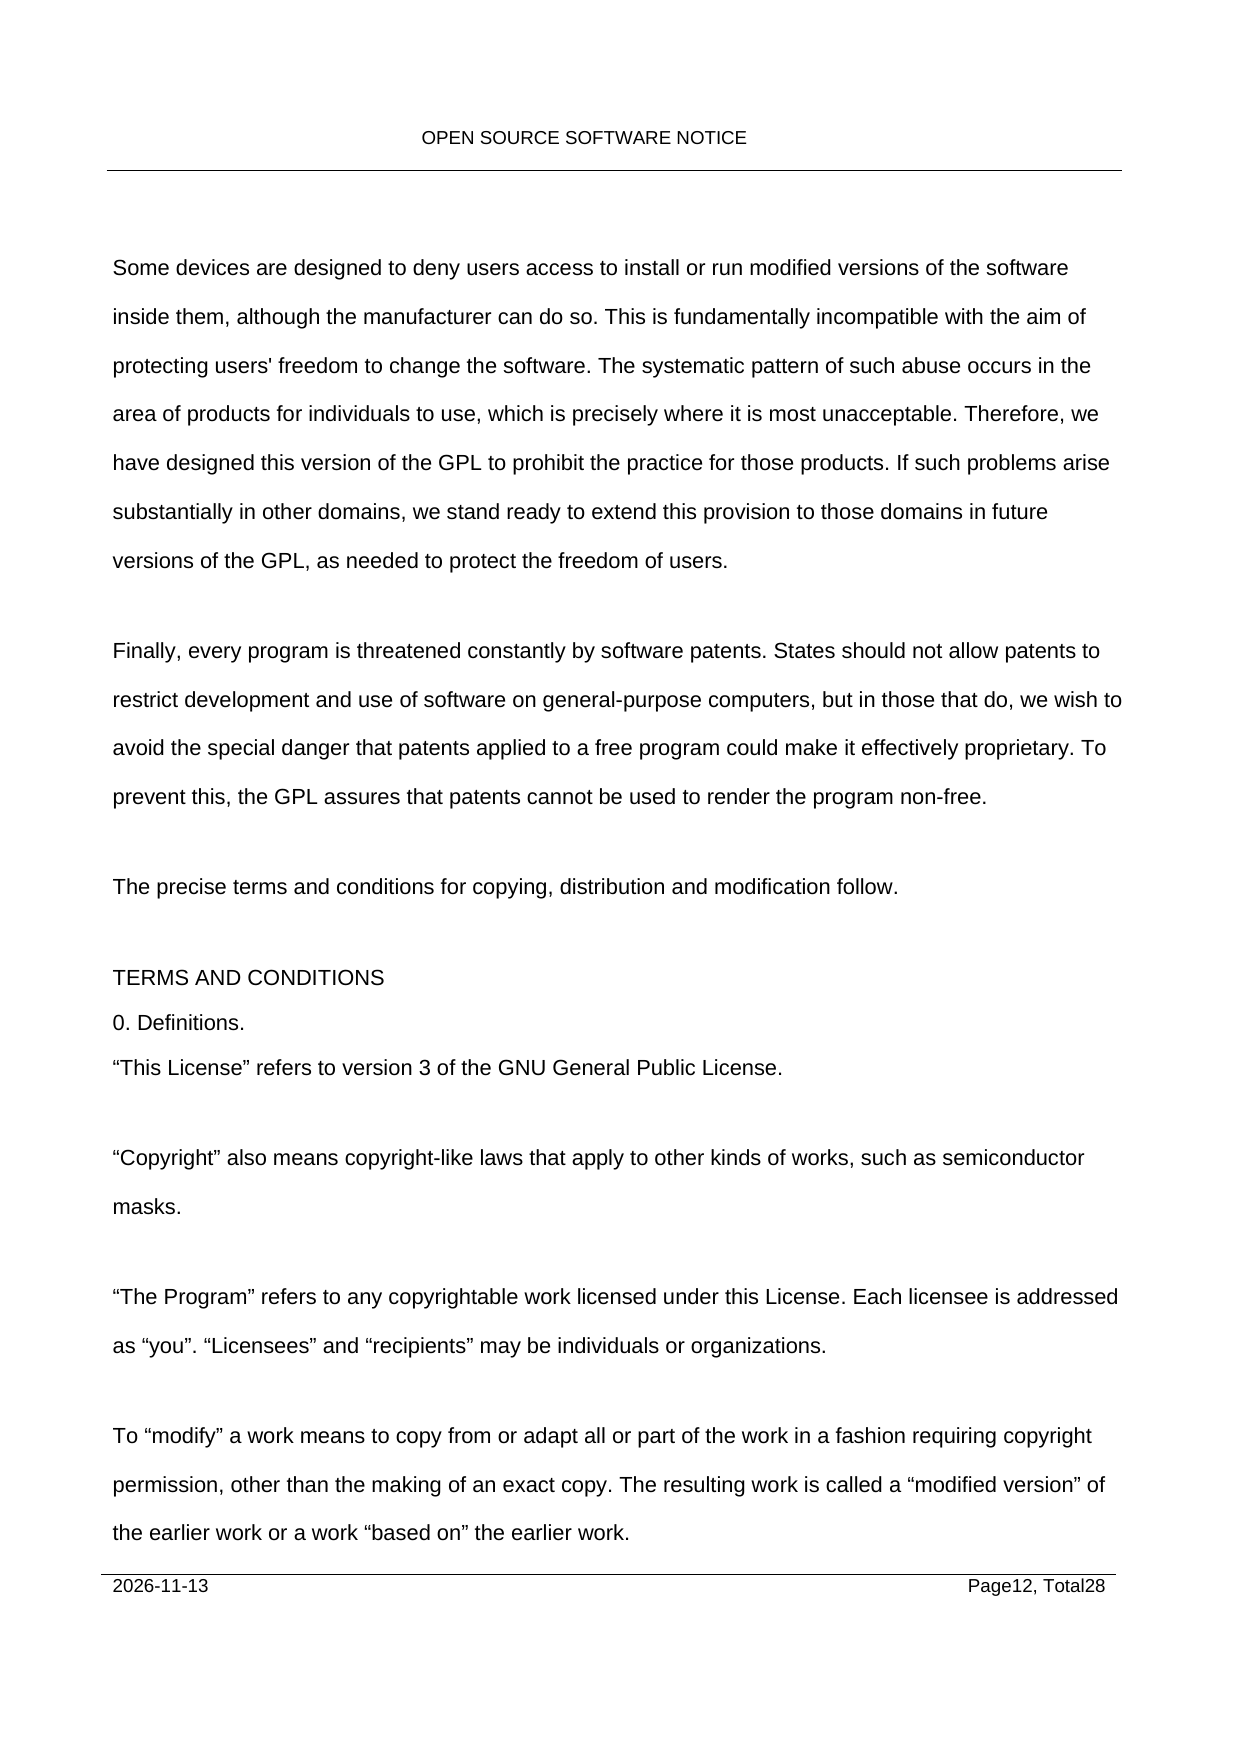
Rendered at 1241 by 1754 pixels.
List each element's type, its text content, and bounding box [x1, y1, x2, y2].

text To “modify” a work means to copy from or adapt all or part of the work in a fashion requiring copyright permission, other than the making of an exact copy. The resulting work is called a “modified version” of the earlier work or a work “based on” the earlier work. [112, 1419, 1128, 1549]
text Finally, every program is threatened constantly by software patents. States should not allow patents to restrict development and use of software on general-purpose computers, but in those that do, we wish to avoid the special danger that patents applied to a free program could make it effectively proprietary. To prevent this, the GPL assures that patents cannot be used to render the program non-free. [112, 634, 1128, 813]
text TERMS AND CONDITIONS [112, 961, 1128, 993]
text “The Program” refers to any copyrightable work licensed under this License. Each licensee is addressed as “you”. “Licensees” and “recipients” may be individuals or organizations. [112, 1280, 1128, 1361]
text The precise terms and conditions for copying, distribution and modification follow. [112, 871, 1128, 903]
text Some devices are designed to deny users access to install or run modified versions of the software inside them, although the manufacturer can do so. This is fundamentally incompatible with the aim of protecting users' freedom to change the software. The systematic pattern of such abuse occurs in the area of products for individuals to use, which is precisely where it is most unacceptable. Therefore, we have designed this version of the GPL to prohibit the practice for those products. If such problems arise substantially in other domains, we stand ready to extend this provision to those domains in future versions of the GPL, as needed to protect the freedom of users. [112, 251, 1128, 576]
text “Copyright” also means copyright-like laws that apply to other kinds of works, such as semiconductor masks. [112, 1141, 1128, 1222]
text “This License” refers to version 3 of the GNU General Public License. [112, 1051, 1128, 1083]
text 0. Definitions. [112, 1006, 1128, 1038]
